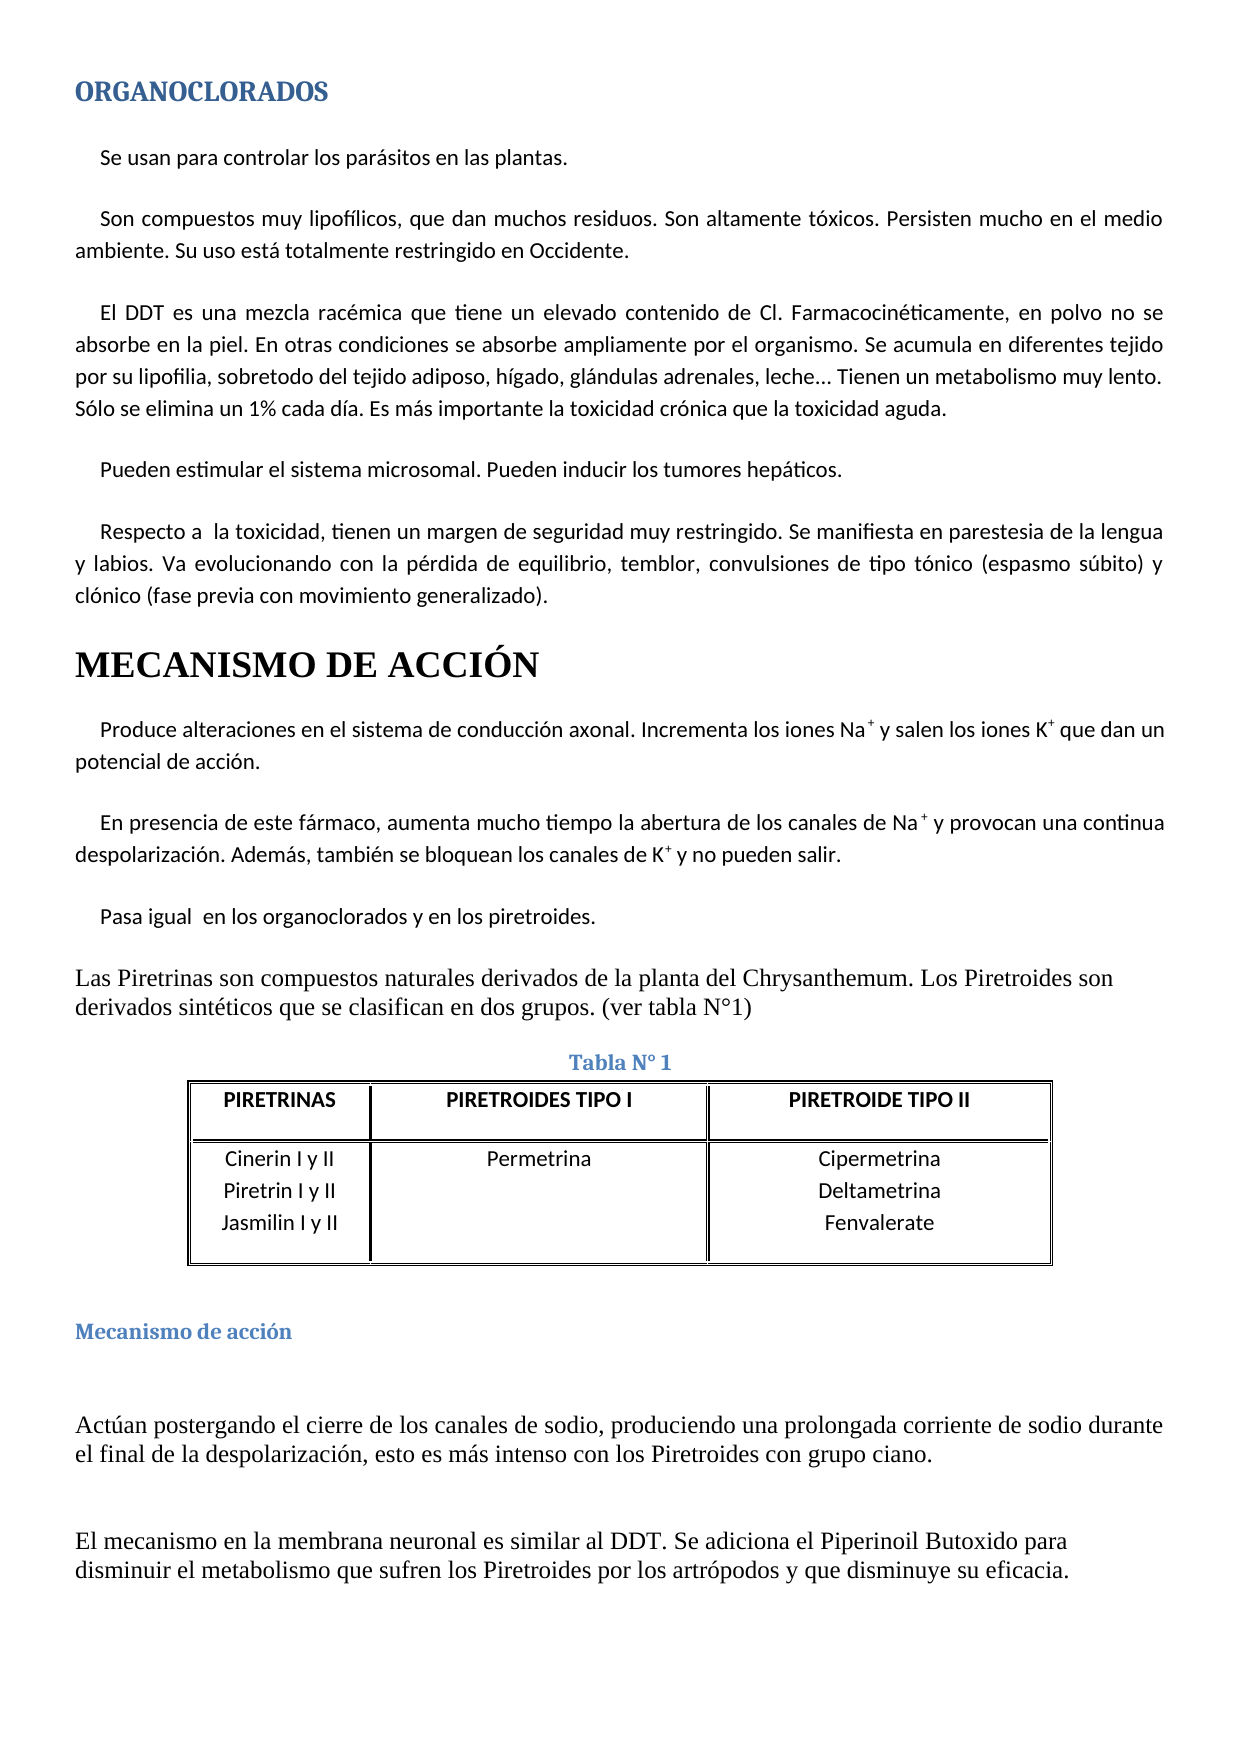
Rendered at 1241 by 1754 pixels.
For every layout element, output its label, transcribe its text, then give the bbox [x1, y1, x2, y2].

text El mecanismo en la membrana neuronal es similar al DDT. Se adiciona el Piperinoil Butoxido para disminuir el metabolismo que sufren los Piretroides por los artrópodos y que disminuye su eficacia. [75, 1497, 1165, 1583]
text Actúan postergando el cierre de los canales de sodio, produciendo una prolongada corriente de sodio durante el final de la despolarización, esto es más intenso con los Piretroides con grupo ciano. [75, 1411, 1165, 1468]
text Pasa igual en los organoclorados y en los piretroides. [75, 902, 1165, 930]
table_header PIRETRINAS [191, 1084, 370, 1139]
text En presencia de este fármaco, aumenta mucho tiempo la abertura de los canales de Na+ y provocan una continua despolarización. Además, también se bloquean los canales de K+ y no pueden salir. [75, 808, 1165, 869]
table_header PIRETROIDES TIPO I [370, 1082, 708, 1139]
text El DDT es una mezcla racémica que tiene un elevado contenido de Cl. Farmacocinéticamente, en polvo no se absorbe en la piel. En otras condiciones se absorbe ampliamente por el organismo. Se acumula en diferentes tejido por su lipofilia, sobretodo del tejido adiposo, hígado, glándulas adrenales, leche... Tienen un metabolismo muy lento. Sólo se elimina un 1% cada día. Es más importante la toxicidad crónica que la toxicidad aguda. [75, 298, 1165, 422]
text Respecto a la toxicidad, tienen un margen de seguridad muy restringido. Se manifiesta en parestesia de la lengua y labios. Va evolucionando con la pérdida de equilibrio, temblor, convulsiones de tipo tónico (espasmo súbito) y clónico (fase previa con movimiento generalizado). [75, 517, 1165, 609]
table_cell Cipermetrina Deltametrina Fenvalerate [708, 1139, 1050, 1263]
subtitle Mecanismo de acción [75, 1319, 1165, 1345]
text Se usan para controlar los parásitos en las plantas. [75, 143, 1165, 171]
table_cell Permetrina [370, 1139, 708, 1263]
text Pueden estimular el sistema microsomal. Pueden inducir los tumores hepáticos. [75, 456, 1165, 483]
table_cell Cinerin I y II Piretrin I y II Jasmilin I y II [191, 1139, 370, 1263]
subtitle Tabla N° 1 [75, 1050, 1165, 1076]
text Son compuestos muy lipofílicos, que dan muchos residuos. Son altamente tóxicos. Persisten mucho en el medio ambiente. Su uso está totalmente restringido en Occidente. [75, 204, 1165, 264]
text Produce alteraciones en el sistema de conducción axonal. Incrementa los iones Na+ y salen los iones K+ que dan un potencial de acción. [75, 715, 1165, 775]
subtitle MECANISMO DE ACCIÓN [75, 643, 1165, 686]
text Las Piretrinas son compuestos naturales derivados de la planta del Chrysanthemum. Los Piretroides son derivados sintéticos que se clasifican en dos grupos. (ver tabla N°1) [75, 963, 1165, 1021]
table_header PIRETROIDE TIPO II [708, 1084, 1050, 1139]
subtitle ORGANOCLORADOS [75, 75, 1165, 108]
